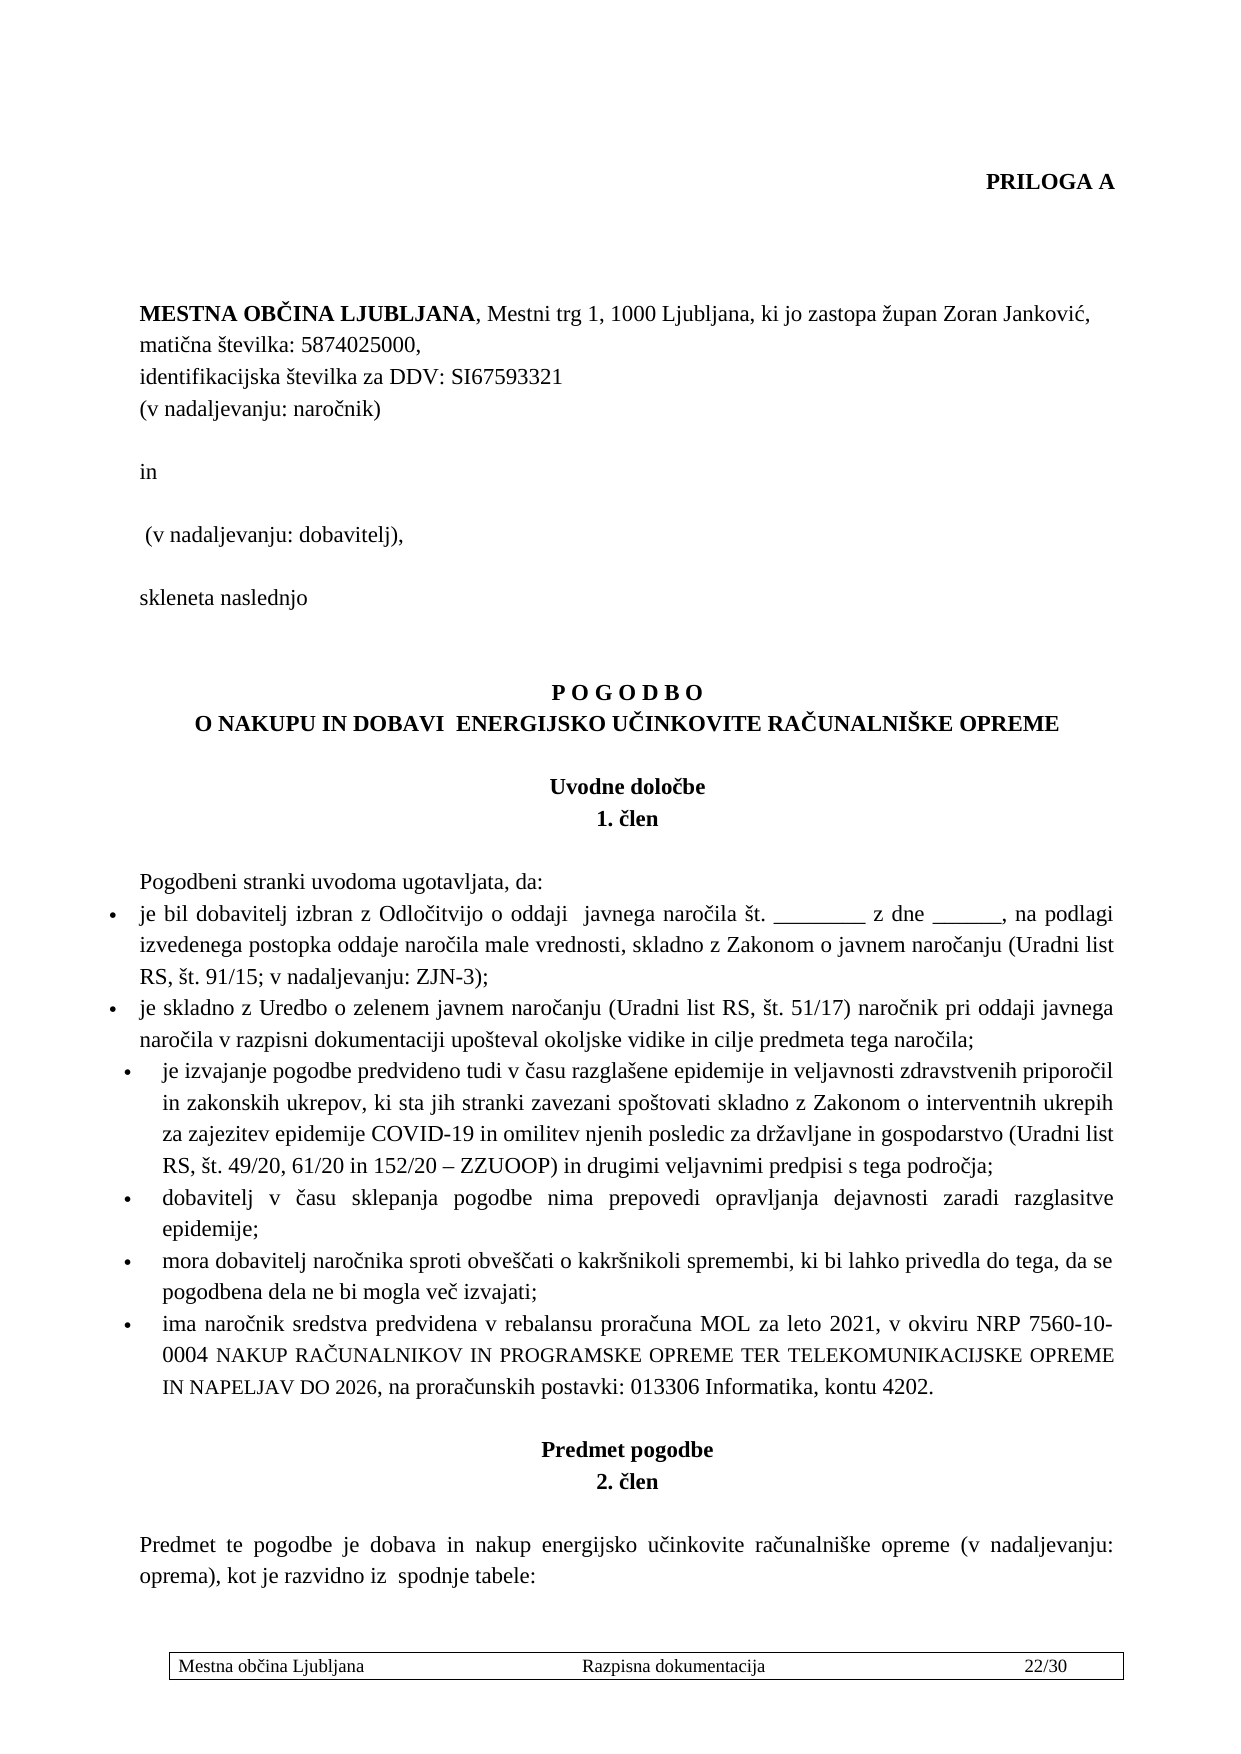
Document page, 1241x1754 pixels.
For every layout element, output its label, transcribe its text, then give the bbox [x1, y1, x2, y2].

text matična številka: 5874025000, [139, 331, 1115, 358]
list je izvajanje pogodbe predvideno tudi v času razglašene epidemije in veljavnosti zdravstvenih priporočil in zakonskih ukrepov, ki sta jih stranki zavezani spoštovati skladno z Zakonom o interventnih ukrepih za zajezitev epidemije COVID-19 in omilitev njenih posledic za državljane in gospodarstvo (Uradni list RS, št. 49/20, 61/20 in 152/20 – ZZUOOP) in drugimi veljavnimi predpisi s tega področja; [124, 1057, 1115, 1178]
text skleneta naslednjo [139, 584, 1115, 610]
text P O G O D B O [139, 679, 1115, 705]
text Predmet te pogodbe je dobava in nakup energijsko učinkovite računalniške opreme (v nadaljevanju: oprema), kot je razvidno iz spodnje tabele: [139, 1531, 1115, 1589]
text MESTNA OBČINA LJUBLJANA, Mestni trg 1, 1000 Ljubljana, ki jo zastopa župan Zoran Janković, [139, 300, 1115, 326]
list ima naročnik sredstva predvidena v rebalansu proračuna MOL za leto 2021, v okviru NRP 7560-10-0004 NAKUP RAČUNALNIKOV IN PROGRAMSKE OPREME TER TELEKOMUNIKACIJSKE OPREME IN NAPELJAV DO 2026, na proračunskih postavki: 013306 Informatika, kontu 4202. [124, 1310, 1115, 1399]
text in [139, 458, 1115, 484]
list dobavitelj v času sklepanja pogodbe nima prepovedi opravljanja dejavnosti zaradi razglasitve epidemije; [124, 1184, 1115, 1242]
text 1. člen [139, 805, 1115, 831]
text (v nadaljevanju: dobavitelj), [139, 521, 1115, 547]
list mora dobavitelj naročnika sproti obveščati o kakršnikoli spremembi, ki bi lahko privedla do tega, da se pogodbena dela ne bi mogla več izvajati; [124, 1247, 1115, 1305]
text PRILOGA A [66, 168, 1115, 194]
text Predmet pogodbe [139, 1436, 1115, 1462]
text (v nadaljevanju: naročnik) [139, 394, 1115, 421]
list je skladno z Uredbo o zelenem javnem naročanju (Uradni list RS, št. 51/17) naročnik pri oddaji javnega naročila v razpisni dokumentaciji upošteval okoljske vidike in cilje predmeta tega naročila; [110, 994, 1115, 1052]
list je bil dobavitelj izbran z Odločitvijo o oddaji javnega naročila št. ________ z dne ______, na podlagi izvedenega postopka oddaje naročila male vrednosti, skladno z Zakonom o javnem naročanju (Uradni list RS, št. 91/15; v nadaljevanju: ZJN-3); [110, 899, 1115, 989]
text 2. člen [139, 1468, 1115, 1494]
text O NAKUPU IN DOBAVI ENERGIJSKO UČINKOVITE RAČUNALNIŠKE OPREME [139, 710, 1115, 737]
text identifikacijska številka za DDV: SI67593321 [139, 363, 1115, 389]
text Uvodne določbe [139, 773, 1115, 800]
text Pogodbeni stranki uvodoma ugotavljata, da: [139, 868, 1115, 894]
